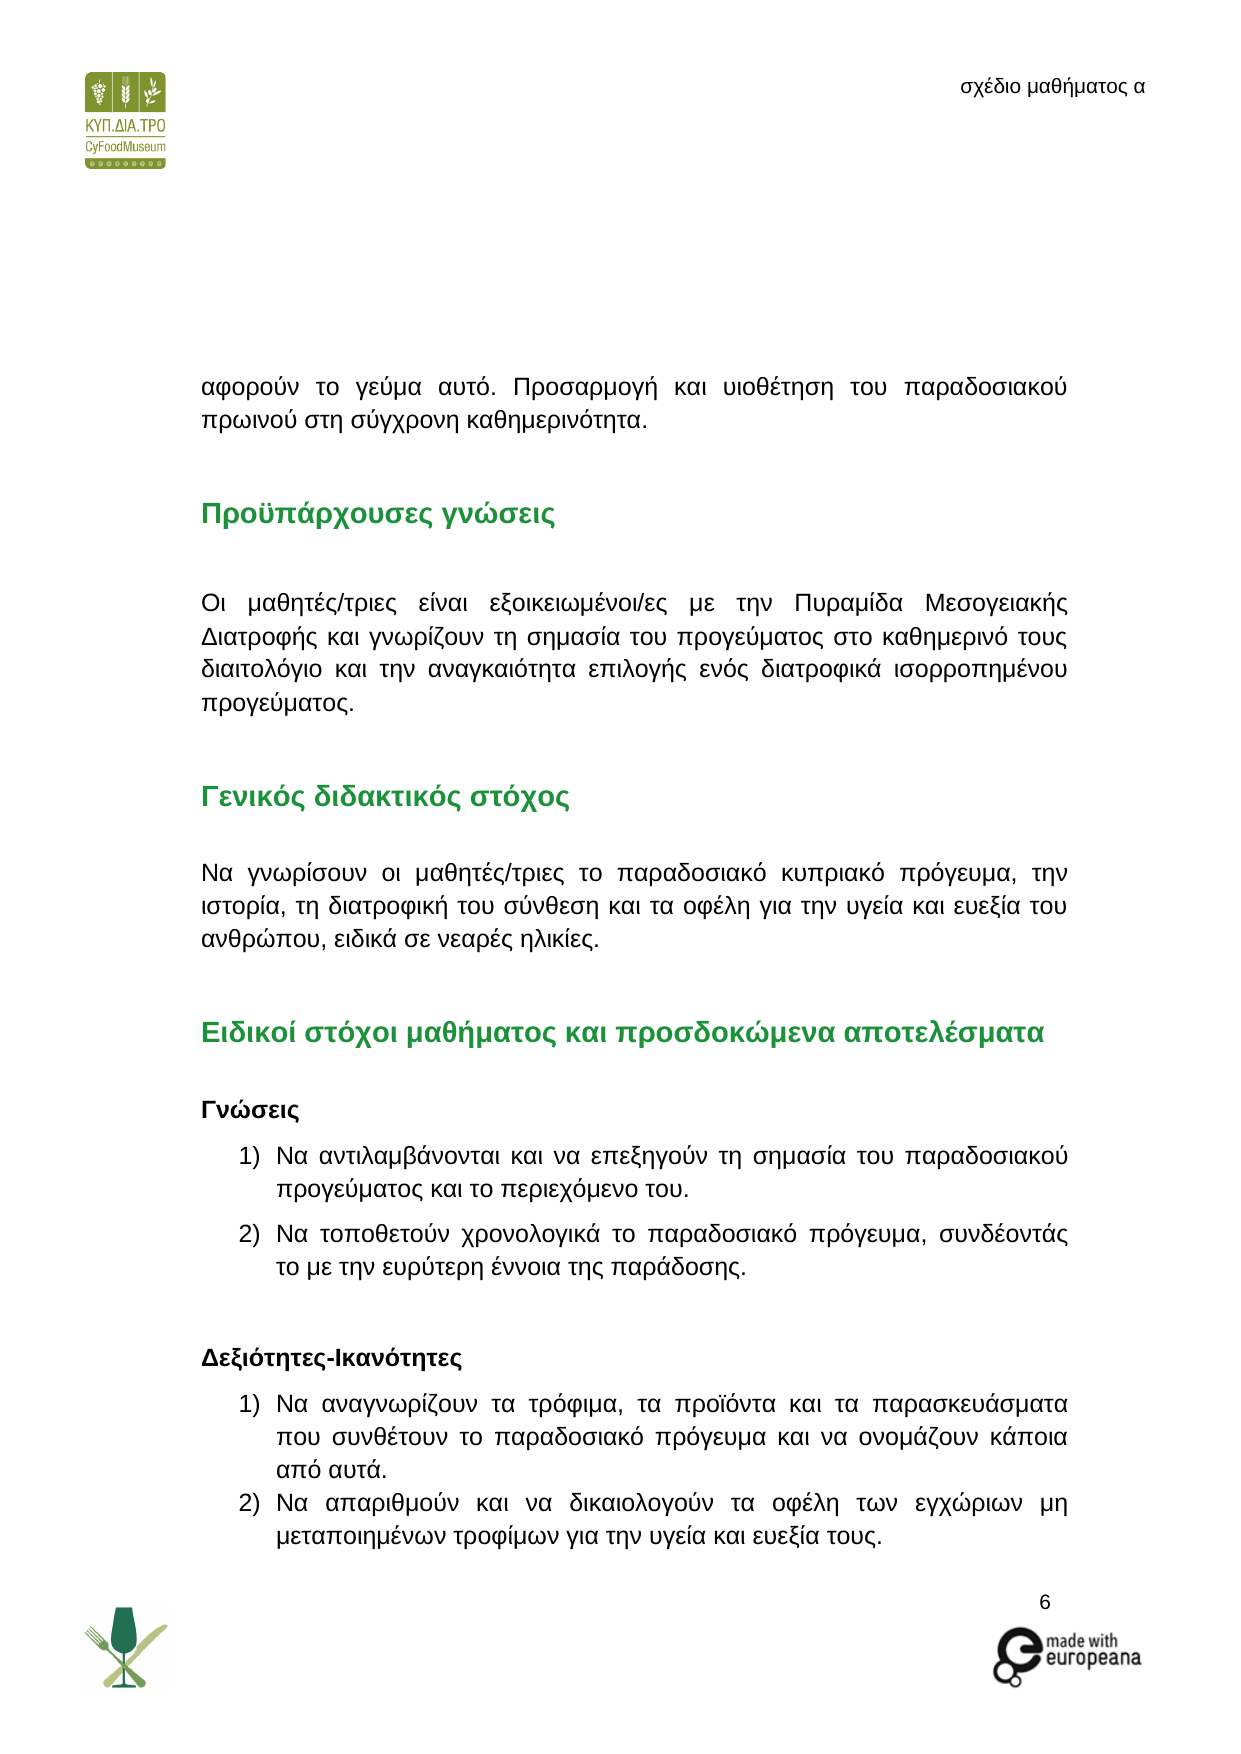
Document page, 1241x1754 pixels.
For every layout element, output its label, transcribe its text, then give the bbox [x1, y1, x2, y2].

text Δεξιότητες-Ικανότητες [201, 1343, 1069, 1372]
text Γνώσεις [201, 1095, 1069, 1124]
picture [980, 1616, 1149, 1694]
list Να απαριθμούν και να δικαιολογούν τα οφέλη των εγχώριων μη μεταποιημένων τροφίμων για την υγεία και ευεξία τους. [238, 1488, 1069, 1550]
picture [85, 72, 166, 169]
list Να αναγνωρίζουν τα τρόφιμα, τα προϊόντα και τα παρασκευάσματα που συνθέτουν το παραδοσιακό πρόγευμα και να ονομάζουν κάποια από αυτά. [238, 1389, 1069, 1484]
list Να αντιλαμβάνονται και να επεξηγούν τη σημασία του παραδοσιακού προγεύματος και το περιεχόμενο του. [238, 1141, 1069, 1202]
subtitle Γενικός διδακτικός στόχος [201, 778, 1069, 812]
text Να γνωρίσουν οι μαθητές/τριες το παραδοσιακό κυπριακό πρόγευμα, την ιστορία, τη διατροφική του σύνθεση και τα οφέλη για την υγεία και ευεξία του ανθρώπου, ειδικά σε νεαρές ηλικίες. [201, 858, 1069, 953]
subtitle Προϋπάρχουσες γνώσεις [201, 496, 1069, 530]
list Να τοποθετούν χρονολογικά το παραδοσιακό πρόγευμα, συνδέοντάς το με την ευρύτερη έννοια της παράδοσης. [238, 1219, 1069, 1281]
subtitle Ειδικοί στόχοι μαθήματος και προσδοκώμενα αποτελέσματα [201, 1015, 1069, 1049]
picture [80, 1602, 171, 1691]
text Οι μαθητές/τριες είναι εξοικειωμένοι/ες με την Πυραμίδα Μεσογειακής Διατροφής και γνωρίζουν τη σημασία του προγεύματος στο καθημερινό τους διαιτολόγιο και την αναγκαιότητα επιλογής ενός διατροφικά ισορροπημένου προγεύματος. [201, 588, 1069, 716]
